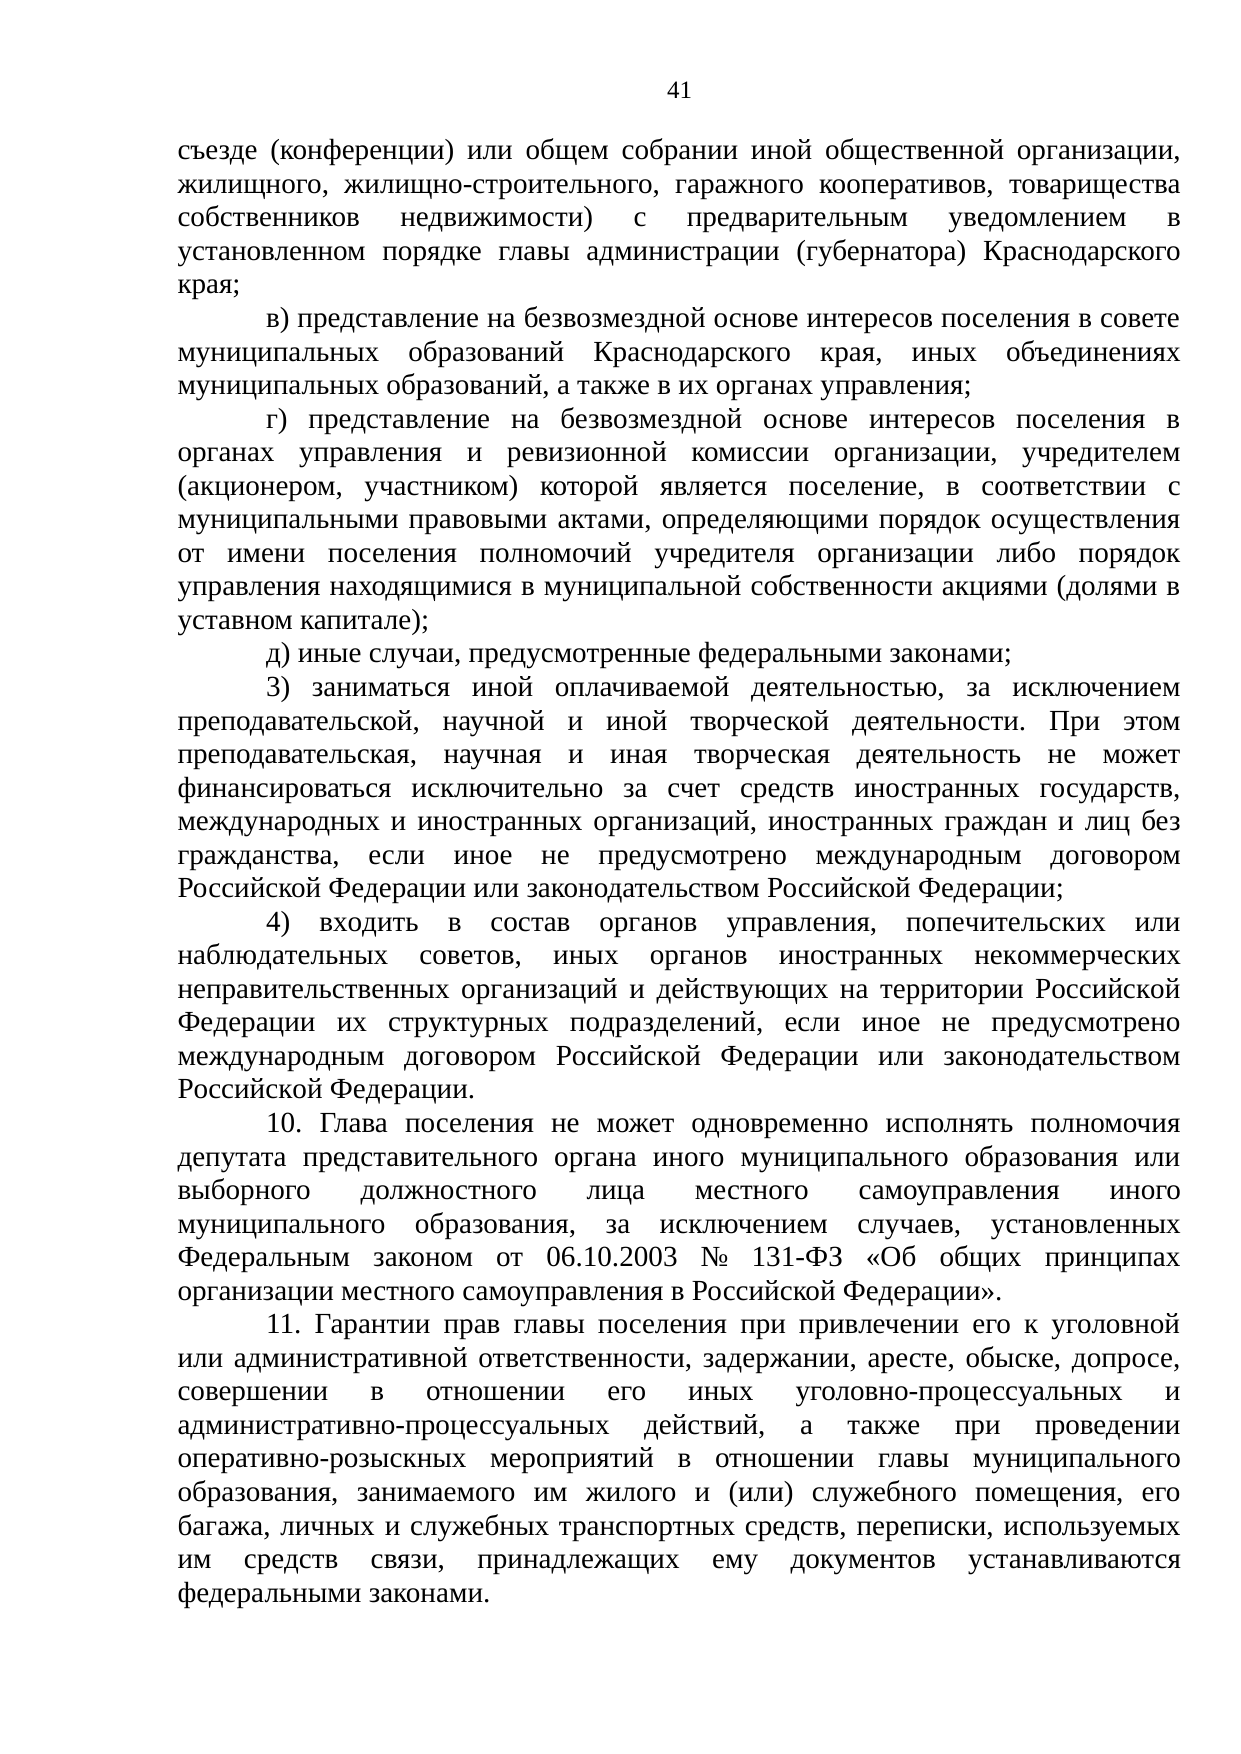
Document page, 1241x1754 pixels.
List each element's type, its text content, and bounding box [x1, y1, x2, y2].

text 4) входить в состав органов управления, попечительских или наблюдательных советов, иных органов иностранных некоммерческих неправительственных организаций и действующих на территории Российской Федерации их структурных подразделений, если иное не предусмотрено международным договором Российской Федерации или законодательством Российской Федерации. [177, 904, 1181, 1105]
text г) представление на безвозмездной основе интересов поселения в органах управления и ревизионной комиссии организации, учредителем (акционером, участником) которой является поселение, в соответствии с муниципальными правовыми актами, определяющими порядок осуществления от имени поселения полномочий учредителя организации либо порядок управления находящимися в муниципальной собственности акциями (долями в уставном капитале); [177, 401, 1181, 636]
text 10. Глава поселения не может одновременно исполнять полномочия депутата представительного органа иного муниципального образования или выборного должностного лица местного самоуправления иного муниципального образования, за исключением случаев, установленных Федеральным законом от 06.10.2003 № 131-ФЗ «Об общих принципах организации местного самоуправления в Российской Федерации». [177, 1105, 1181, 1306]
text 11. Гарантии прав главы поселения при привлечении его к уголовной или административной ответственности, задержании, аресте, обыске, допросе, совершении в отношении его иных уголовно-процессуальных и административно-процессуальных действий, а также при проведении оперативно-розыскных мероприятий в отношении главы муниципального образования, занимаемого им жилого и (или) служебного помещения, его багажа, личных и служебных транспортных средств, переписки, используемых им средств связи, принадлежащих ему документов устанавливаются федеральными законами. [177, 1306, 1181, 1608]
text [177, 132, 1181, 300]
text 3) заниматься иной оплачиваемой деятельностью, за исключением преподавательской, научной и иной творческой деятельности. При этом преподавательская, научная и иная творческая деятельность не может финансироваться исключительно за счет средств иностранных государств, международных и иностранных организаций, иностранных граждан и лиц без гражданства, если иное не предусмотрено международным договором Российской Федерации или законодательством Российской Федерации; [177, 669, 1181, 904]
text д) иные случаи, предусмотренные федеральными законами; [177, 636, 1181, 669]
text в) представление на безвозмездной основе интересов поселения в совете муниципальных образований Краснодарского края, иных объединениях муниципальных образований, а также в их органах управления; [177, 300, 1181, 401]
